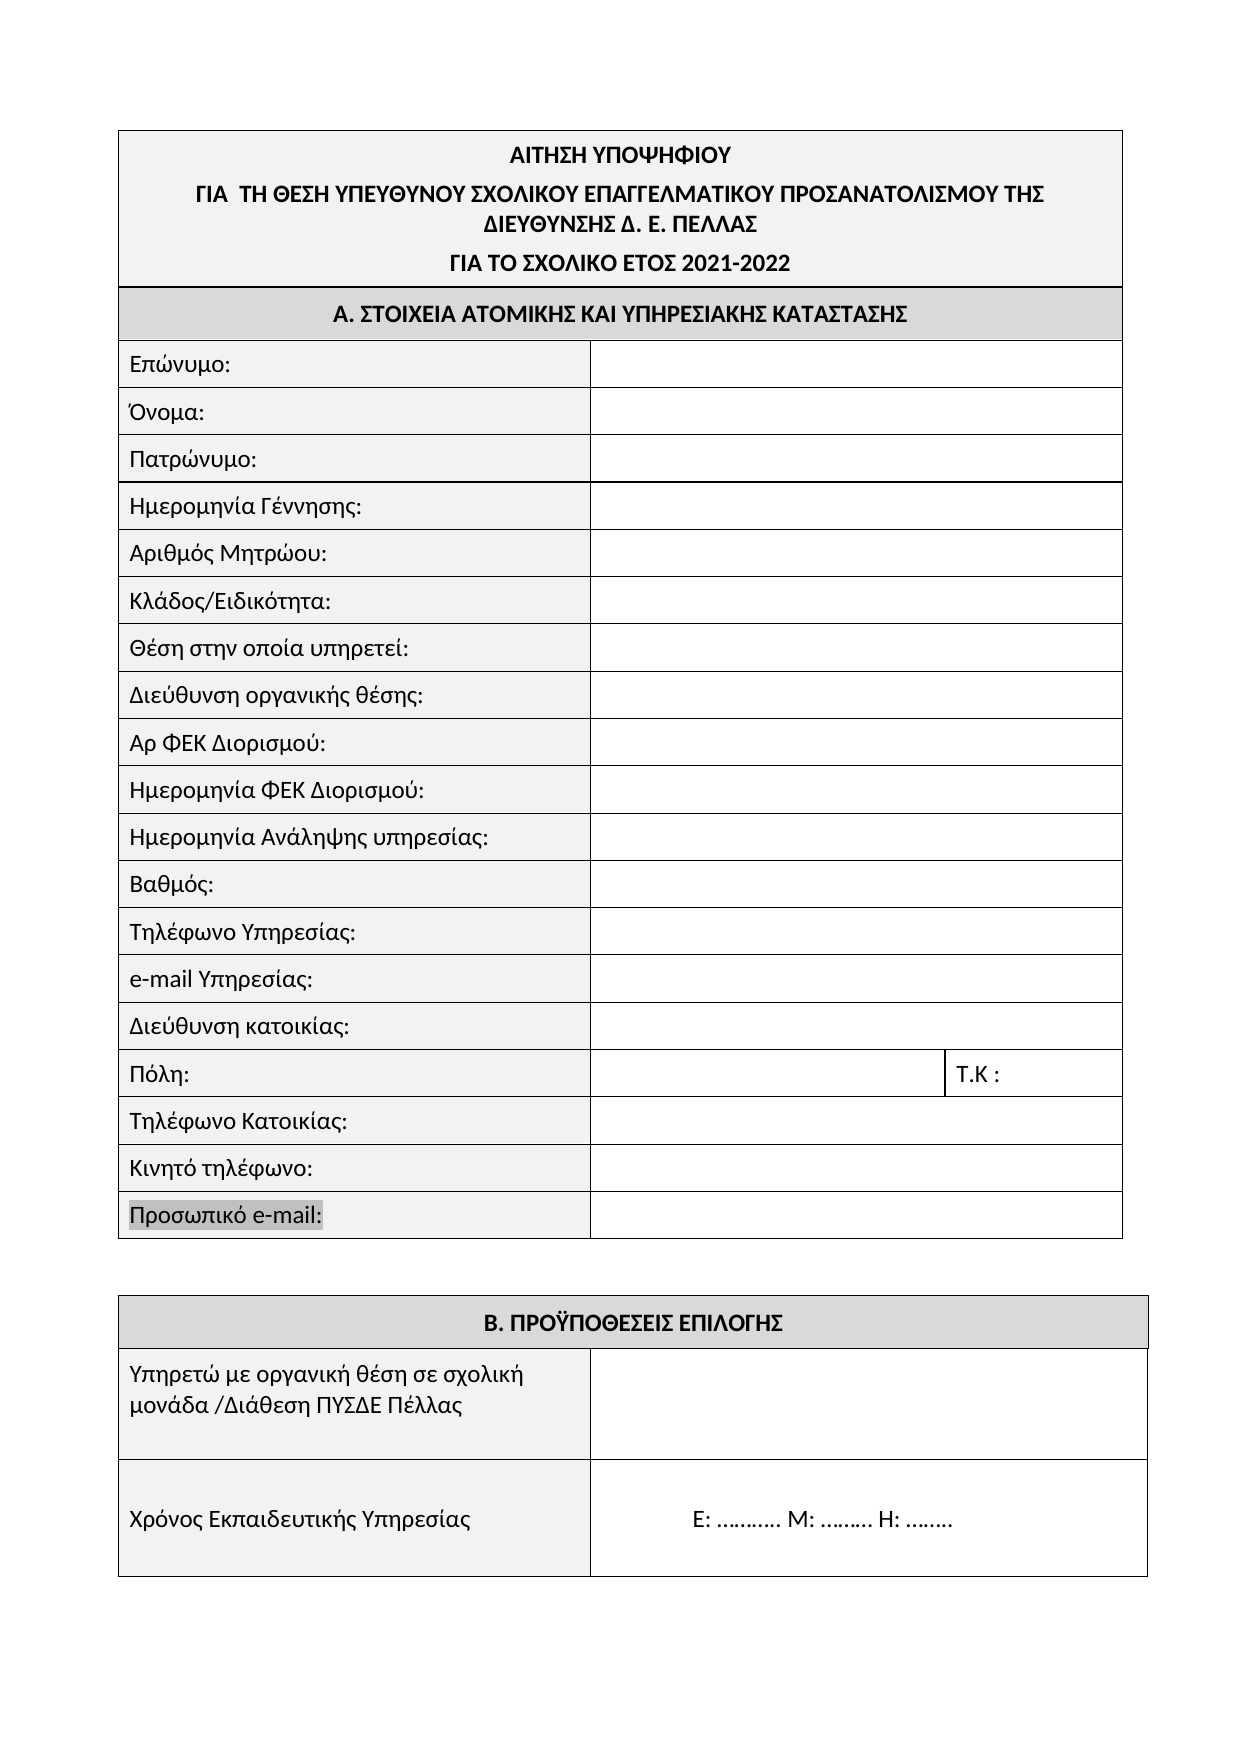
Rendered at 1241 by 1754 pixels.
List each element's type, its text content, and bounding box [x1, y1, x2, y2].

table_cell Ημερομηνία ΦΕΚ Διορισμού: [119, 766, 590, 812]
table_cell Όνομα: [119, 388, 590, 434]
table_cell Διεύθυνση οργανικής θέσης: [119, 672, 590, 718]
table_cell Χρόνος Εκπαιδευτικής Υπηρεσίας [119, 1460, 590, 1576]
table_cell Πόλη: [119, 1050, 590, 1096]
table_cell [591, 766, 1122, 812]
table_cell [591, 483, 1122, 529]
table_cell [591, 530, 1122, 576]
table_cell Θέση στην οποία υπηρετεί: [119, 624, 590, 671]
table_cell [591, 1145, 1122, 1191]
table_cell [591, 435, 1122, 481]
table_cell [591, 341, 1122, 387]
table_cell [591, 1050, 944, 1096]
table_cell Ημερομηνία Ανάληψης υπηρεσίας: [119, 814, 590, 860]
table_cell [591, 388, 1122, 434]
table_cell [591, 577, 1122, 623]
table_cell [591, 861, 1122, 907]
table_cell Κινητό τηλέφωνο: [119, 1145, 590, 1191]
table_header ΑΙΤΗΣΗ ΥΠΟΨΗΦΙΟΥ ΓΙΑ ΤΗ ΘΕΣΗ ΥΠΕΥΘΥΝΟΥ ΣΧΟΛΙΚΟΥ ΕΠΑΓΓΕΛΜΑΤΙΚΟΥ ΠΡΟΣΑΝΑΤΟΛΙΣΜΟΥ ΤΗΣ ΔΙΕΥΘΥΝΣΗΣ Δ. Ε. ΠΕΛΛΑΣ ΓΙΑ ΤΟ ΣΧΟΛΙΚΟ ΕΤΟΣ 2021-2022 [119, 131, 1122, 286]
table_cell Διεύθυνση κατοικίας: [119, 1003, 590, 1049]
table_cell Αριθμός Μητρώου: [119, 530, 590, 576]
table_cell [591, 624, 1122, 671]
table_cell Βαθμός: [119, 861, 590, 907]
table_cell Επώνυμο: [119, 341, 590, 387]
table_cell [591, 1192, 1122, 1238]
table_cell [591, 1003, 1122, 1049]
table_cell [591, 1349, 1147, 1459]
table_cell Υπηρετώ με οργανική θέση σε σχολική μονάδα /Διάθεση ΠΥΣΔΕ Πέλλας [119, 1349, 590, 1459]
table_header Β. ΠΡΟΫΠΟΘΕΣΕΙΣ ΕΠΙΛΟΓΗΣ [119, 1296, 1148, 1348]
table_cell Κλάδος/Ειδικότητα: [119, 577, 590, 623]
table_cell Α. ΣΤΟΙΧΕΙΑ ΑΤΟΜΙΚΗΣ ΚΑΙ ΥΠΗΡΕΣΙΑΚΗΣ ΚΑΤΑΣΤΑΣΗΣ [119, 288, 1122, 339]
table_cell Τ.Κ : [946, 1050, 1122, 1096]
table_cell [591, 955, 1122, 1002]
table_cell [591, 672, 1122, 718]
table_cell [591, 1460, 1147, 1576]
table_cell [591, 908, 1122, 954]
table_cell [591, 1097, 1122, 1143]
table_cell Αρ ΦΕΚ Διορισμού: [119, 719, 590, 765]
table_cell e-mail Υπηρεσίας: [119, 955, 590, 1002]
table_cell Τηλέφωνο Υπηρεσίας: [119, 908, 590, 954]
table_cell [591, 719, 1122, 765]
table_cell Τηλέφωνο Κατοικίας: [119, 1097, 590, 1143]
table_cell Πατρώνυμο: [119, 435, 590, 481]
table_cell [591, 814, 1122, 860]
table_cell Ημερομηνία Γέννησης: [119, 483, 590, 529]
table_cell Προσωπικό e-mail: [119, 1192, 590, 1238]
